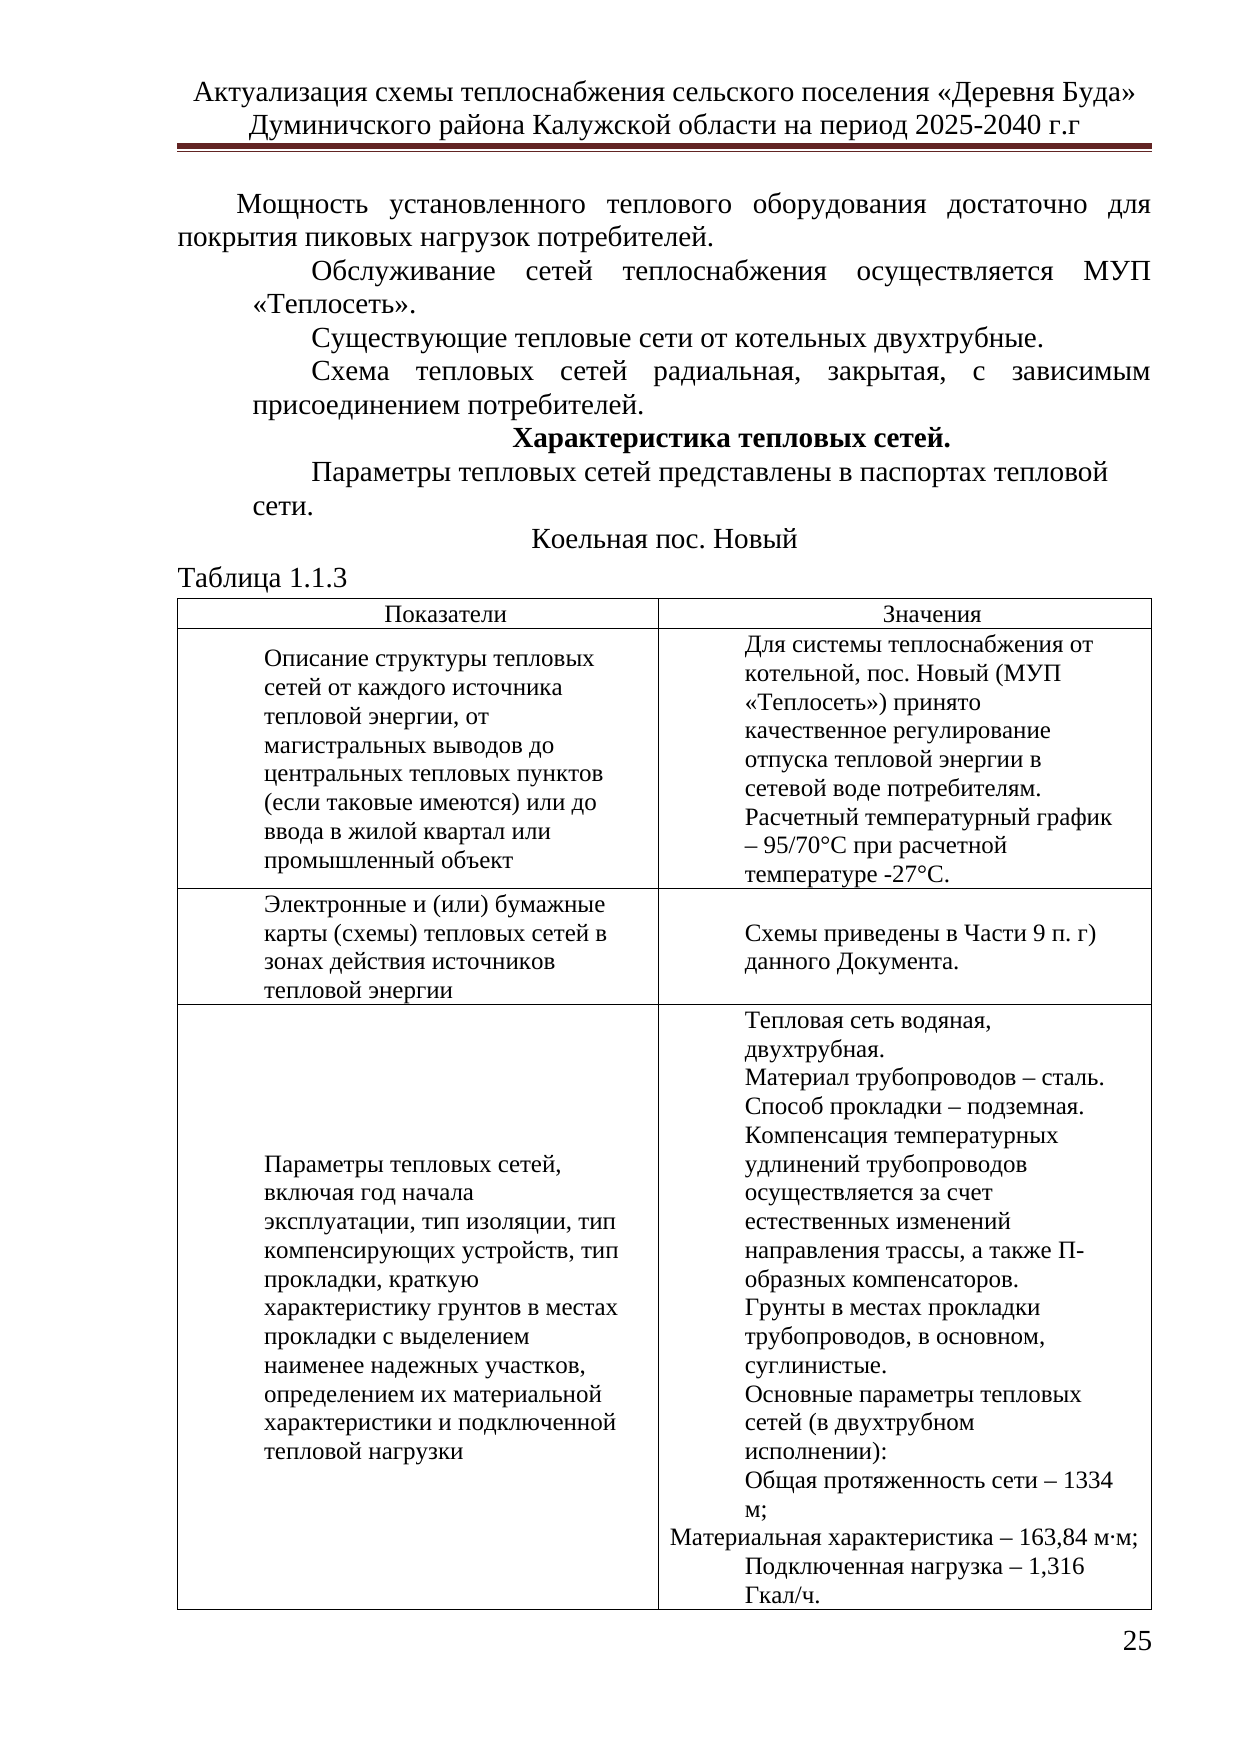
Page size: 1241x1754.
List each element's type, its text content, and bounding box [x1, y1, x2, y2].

table_cell Для системы теплоснабжения от котельной, пос. Новый (МУП «Теплосеть») принято качественное регулирование отпуска тепловой энергии в сетевой воде потребителям. Расчетный температурный график – 95/70°С при расчетной температуре -27°С. [659, 629, 1151, 888]
text Обслуживание сетей теплоснабжения осуществляется МУП «Теплосеть». [252, 253, 1152, 320]
text Коельная пос. Новый [177, 521, 1152, 555]
table_cell Схемы приведены в Части 9 п. г) данного Документа. [659, 889, 1151, 1004]
table_cell Параметры тепловых сетей, включая год начала эксплуатации, тип изоляции, тип компенсирующих устройств, тип прокладки, краткую характеристику грунтов в местах прокладки с выделением наименее надежных участков, определением их материальной характеристики и подключенной тепловой нагрузки [178, 1005, 658, 1609]
text Параметры тепловых сетей представлены в паспортах тепловой сети. [252, 454, 1152, 521]
text Схема тепловых сетей радиальная, закрытая, с зависимым присоединением потребителей. [252, 353, 1152, 421]
table_header Значения [659, 599, 1151, 628]
text Таблица 1.1.3 [177, 560, 1152, 593]
table_cell Описание структуры тепловых сетей от каждого источника тепловой энергии, от магистральных выводов до центральных тепловых пунктов (если таковые имеются) или до ввода в жилой квартал или промышленный объект [178, 629, 658, 888]
text Существующие тепловые сети от котельных двухтрубные. [252, 320, 1152, 353]
table_header Показатели [178, 599, 658, 628]
list Мощность установленного теплового оборудования достаточно для покрытия пиковых нагрузок потребителей. [177, 186, 1152, 253]
table_cell Электронные и (или) бумажные карты (схемы) тепловых сетей в зонах действия источников тепловой энергии [178, 889, 658, 1004]
table_cell Тепловая сеть водяная, двухтрубная. Материал трубопроводов – сталь. Способ прокладки – подземная. Компенсация температурных удлинений трубопроводов осуществляется за счет естественных изменений направления трассы, а также П-образных компенсаторов. Грунты в местах прокладки трубопроводов, в основном, суглинистые. Основные параметры тепловых сетей (в двухтрубном исполнении): Общая протяженность сети – 1334 м; Материальная характеристика – 163,84 м∙м; Подключенная нагрузка – 1,316 Гкал/ч. [659, 1005, 1151, 1609]
text Характеристика тепловых сетей. [252, 421, 1152, 454]
